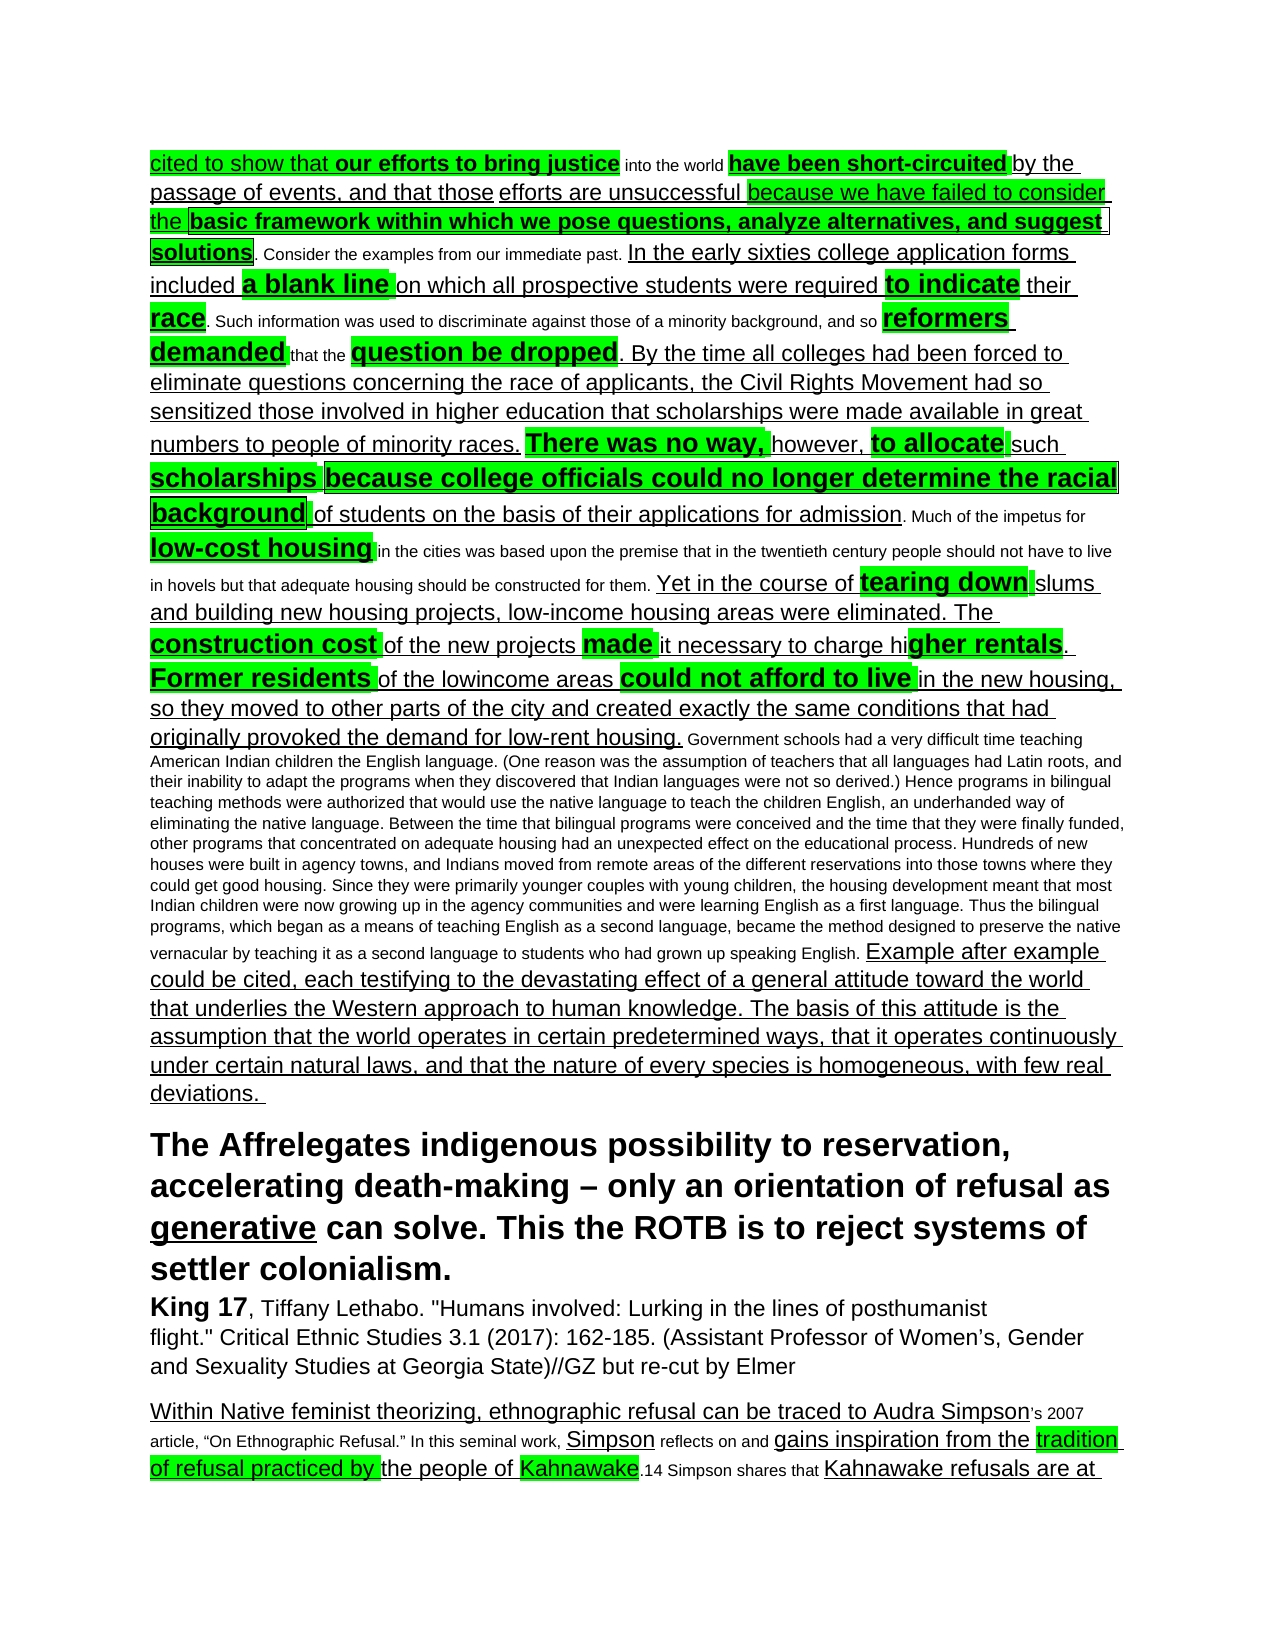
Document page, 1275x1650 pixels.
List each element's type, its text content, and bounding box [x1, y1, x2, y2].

text King 17, Tiffany Lethabo. "Humans involved: Lurking in the lines of posthumanist flight." Critical Ethnic Studies 3.1 (2017): 162-185. (Assistant Professor of Women’s, Gender and Sexuality Studies at Georgia State)//GZ but re-cut by Elmer [150, 1291, 1125, 1379]
subtitle The Affrelegates indigenous possibility to reservation, accelerating death-making – only an orientation of refusal as generative can solve. This the ROTB is to reject systems of settler colonialism. [150, 1125, 1125, 1288]
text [150, 150, 1125, 1106]
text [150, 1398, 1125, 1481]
